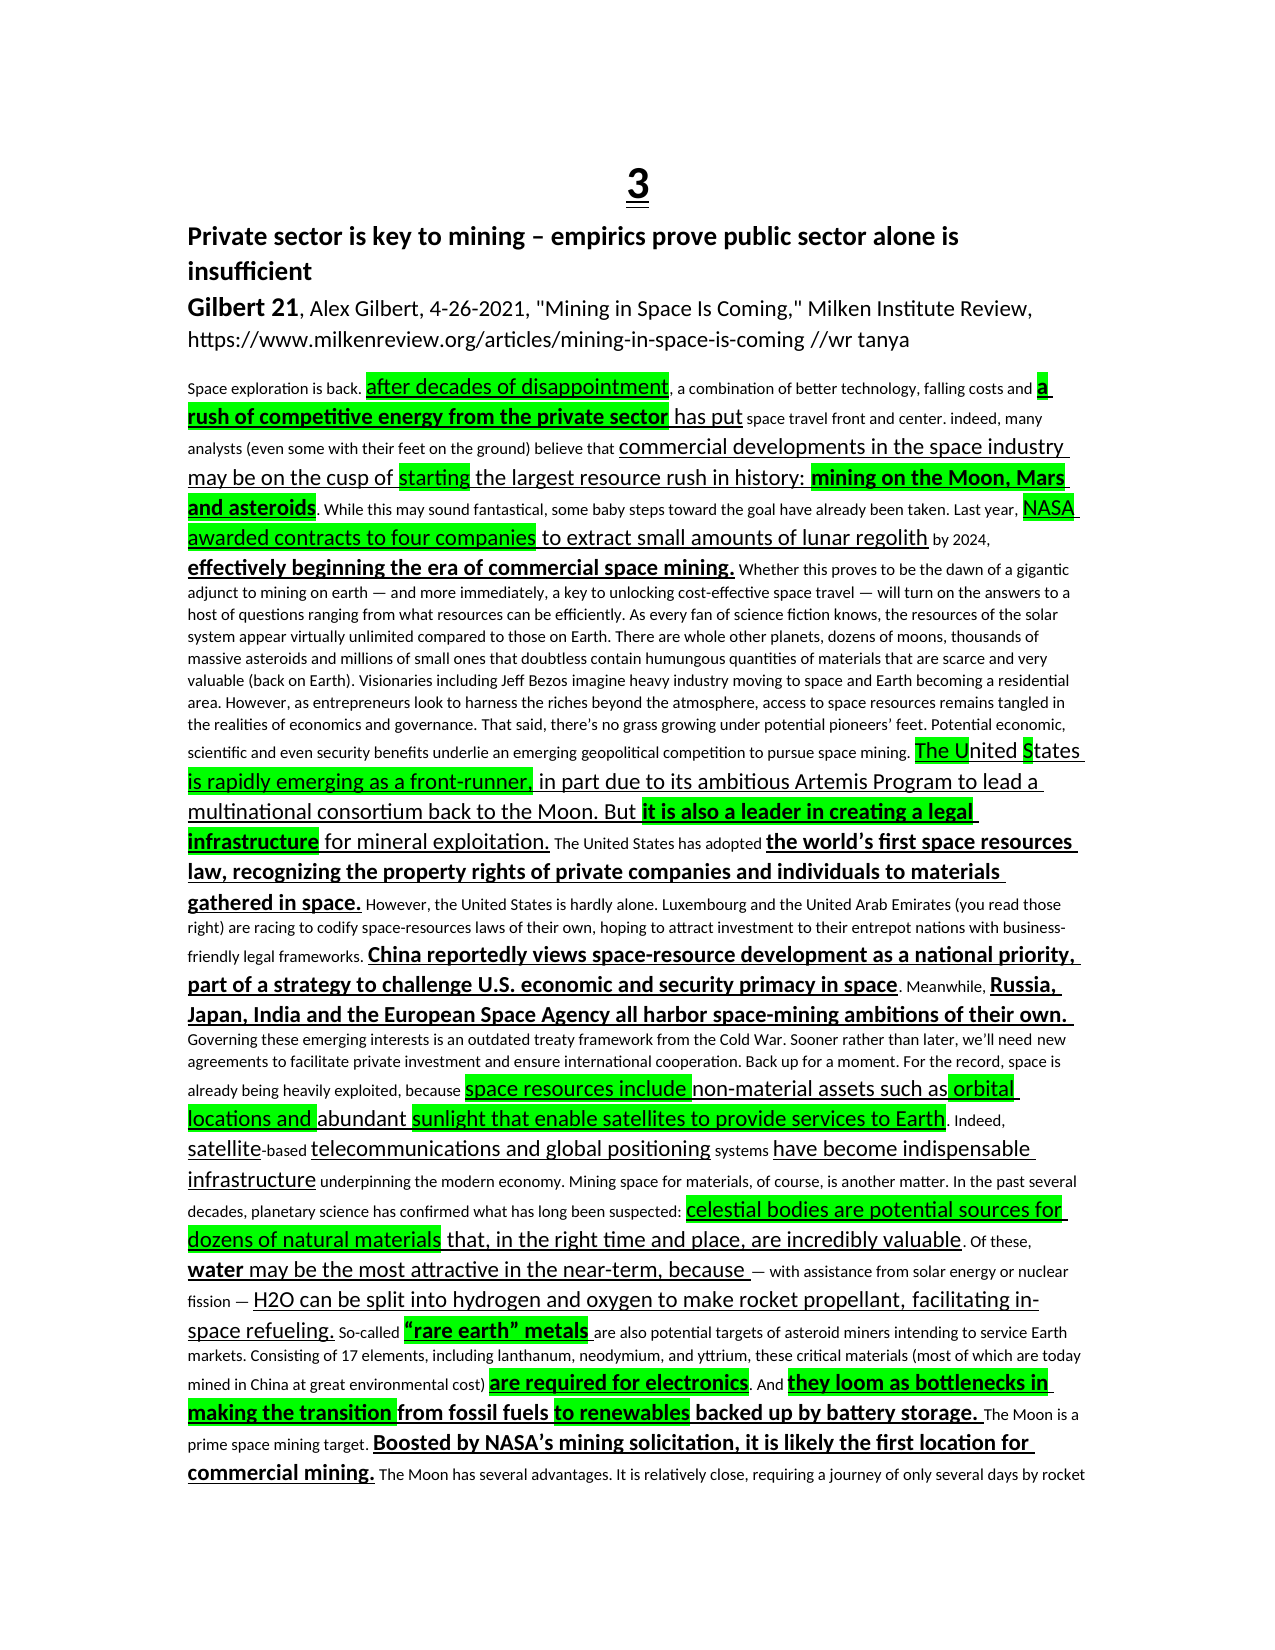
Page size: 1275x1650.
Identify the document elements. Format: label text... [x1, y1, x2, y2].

subtitle Private sector is key to mining – empirics prove public sector alone is insufficient [187, 219, 1087, 287]
text Gilbert 21, Alex Gilbert, 4-26-2021, "Mining in Space Is Coming," Milken Institute Review, https://www.milkenreview.org/articles/mining-in-space-is-coming //wr tanya [187, 290, 1087, 353]
subtitle 3 [187, 154, 1087, 210]
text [187, 372, 1087, 1486]
